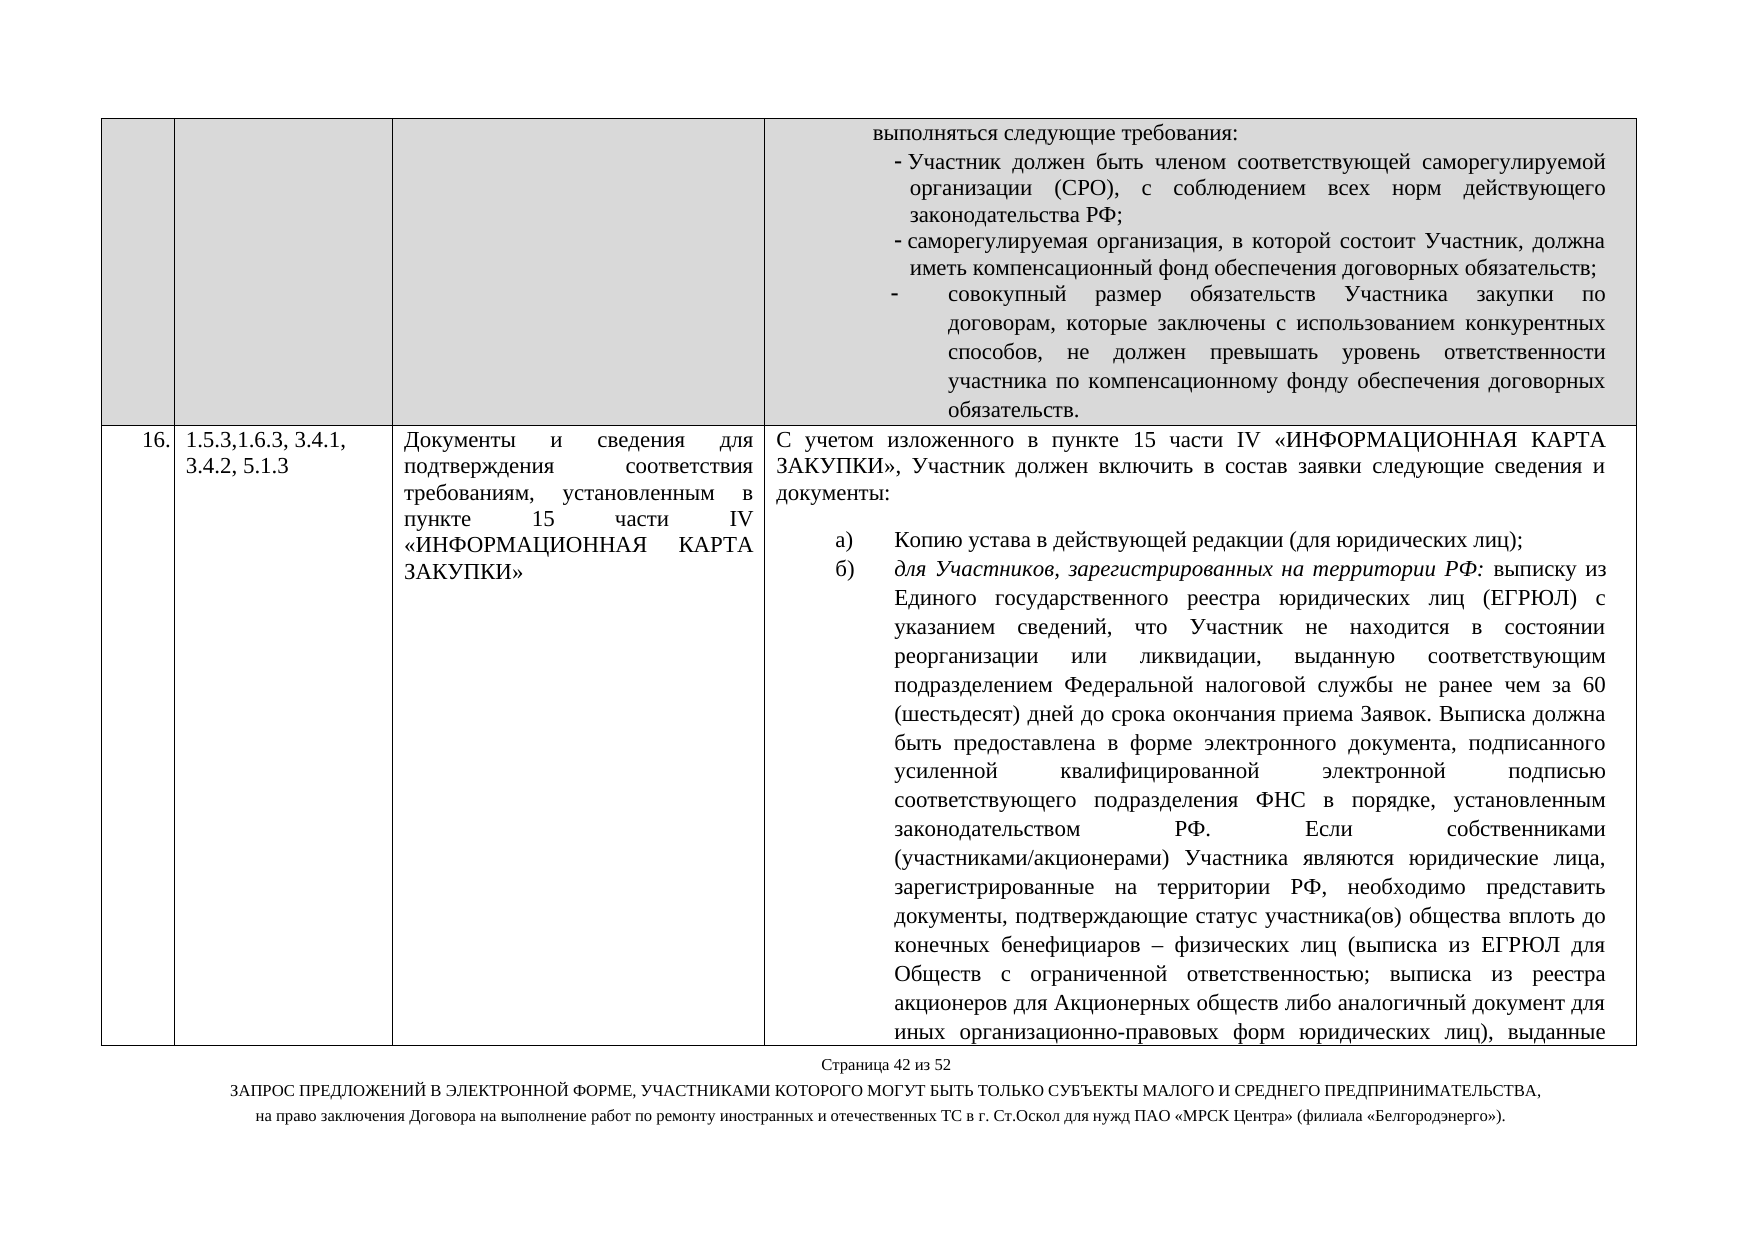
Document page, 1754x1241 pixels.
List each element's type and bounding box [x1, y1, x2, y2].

table_cell [393, 426, 764, 1044]
table_cell [393, 119, 764, 425]
table_cell [175, 119, 392, 425]
table_cell [175, 426, 392, 1044]
table_cell [102, 119, 174, 425]
table_cell [102, 426, 174, 1044]
table_cell [765, 119, 1636, 425]
table_cell [765, 426, 1636, 1044]
